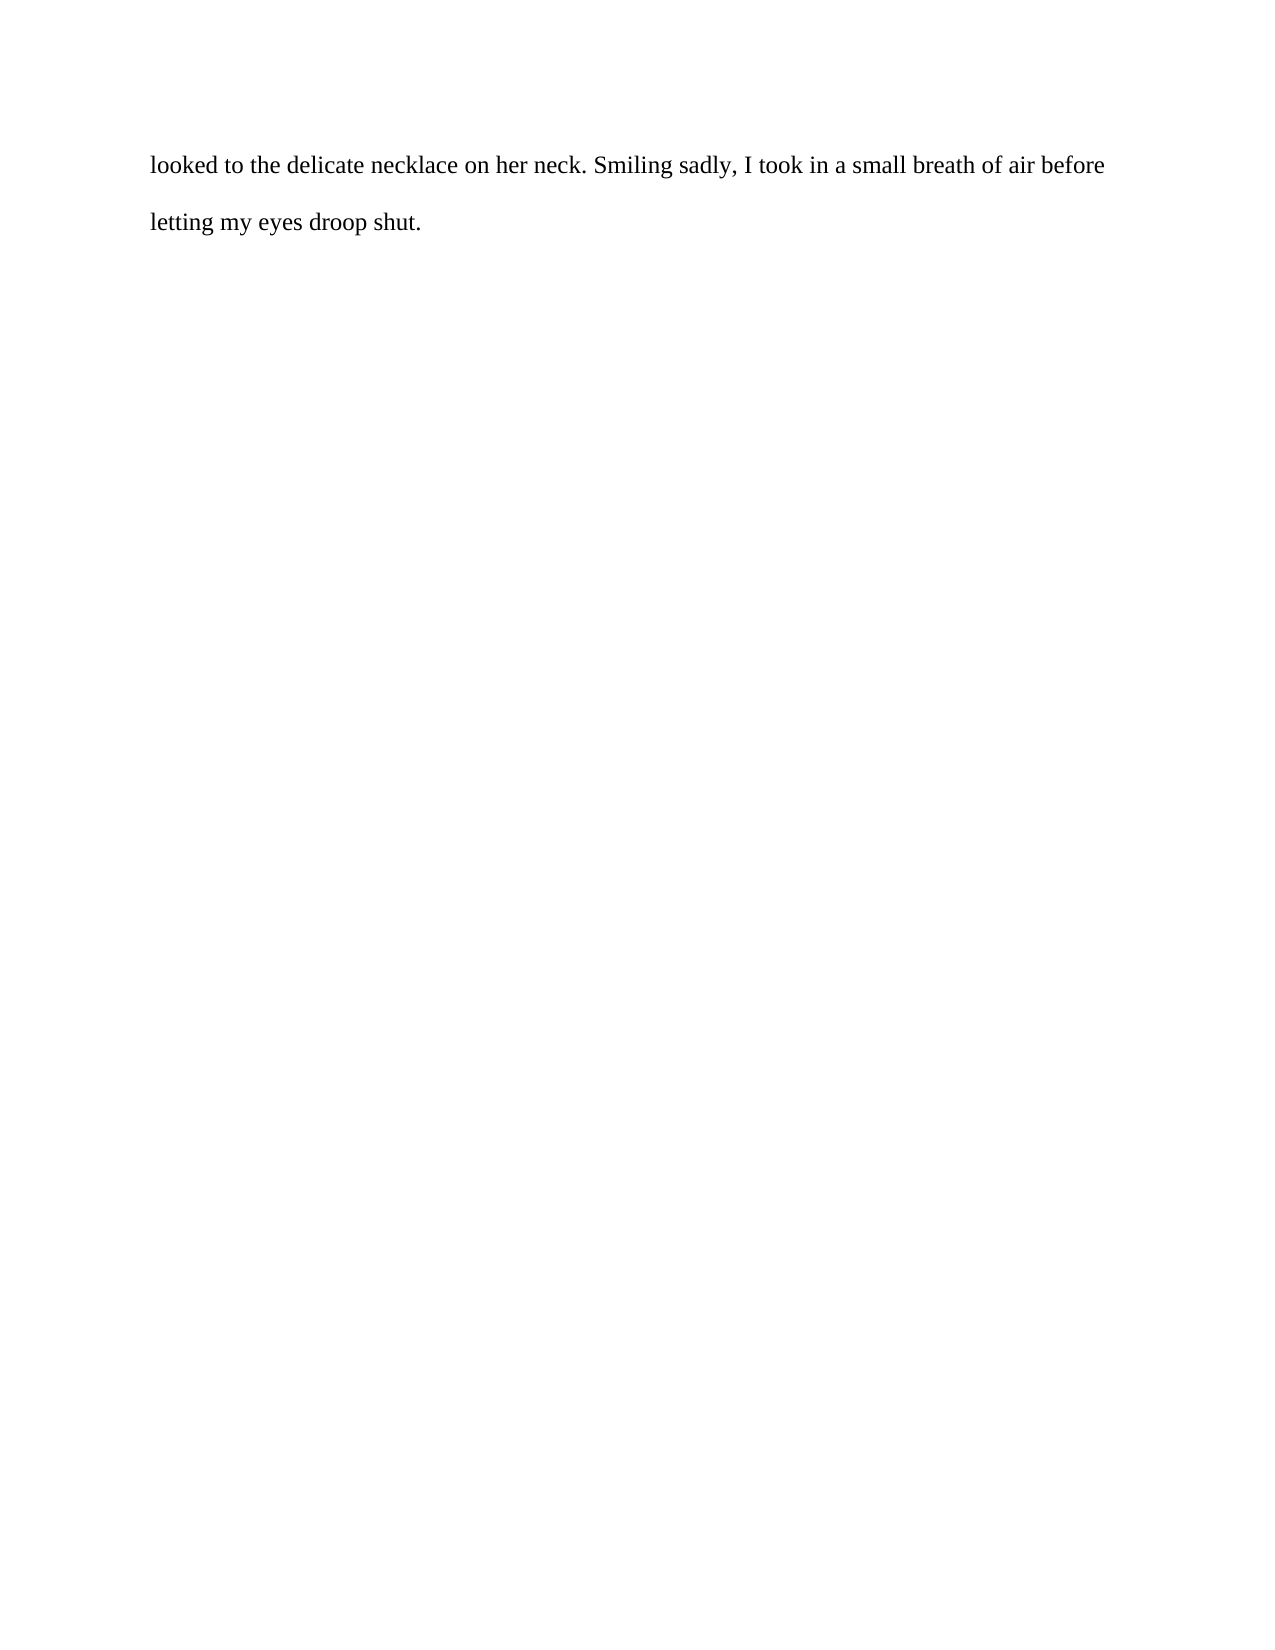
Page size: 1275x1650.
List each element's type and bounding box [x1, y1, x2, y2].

text [150, 150, 1125, 236]
